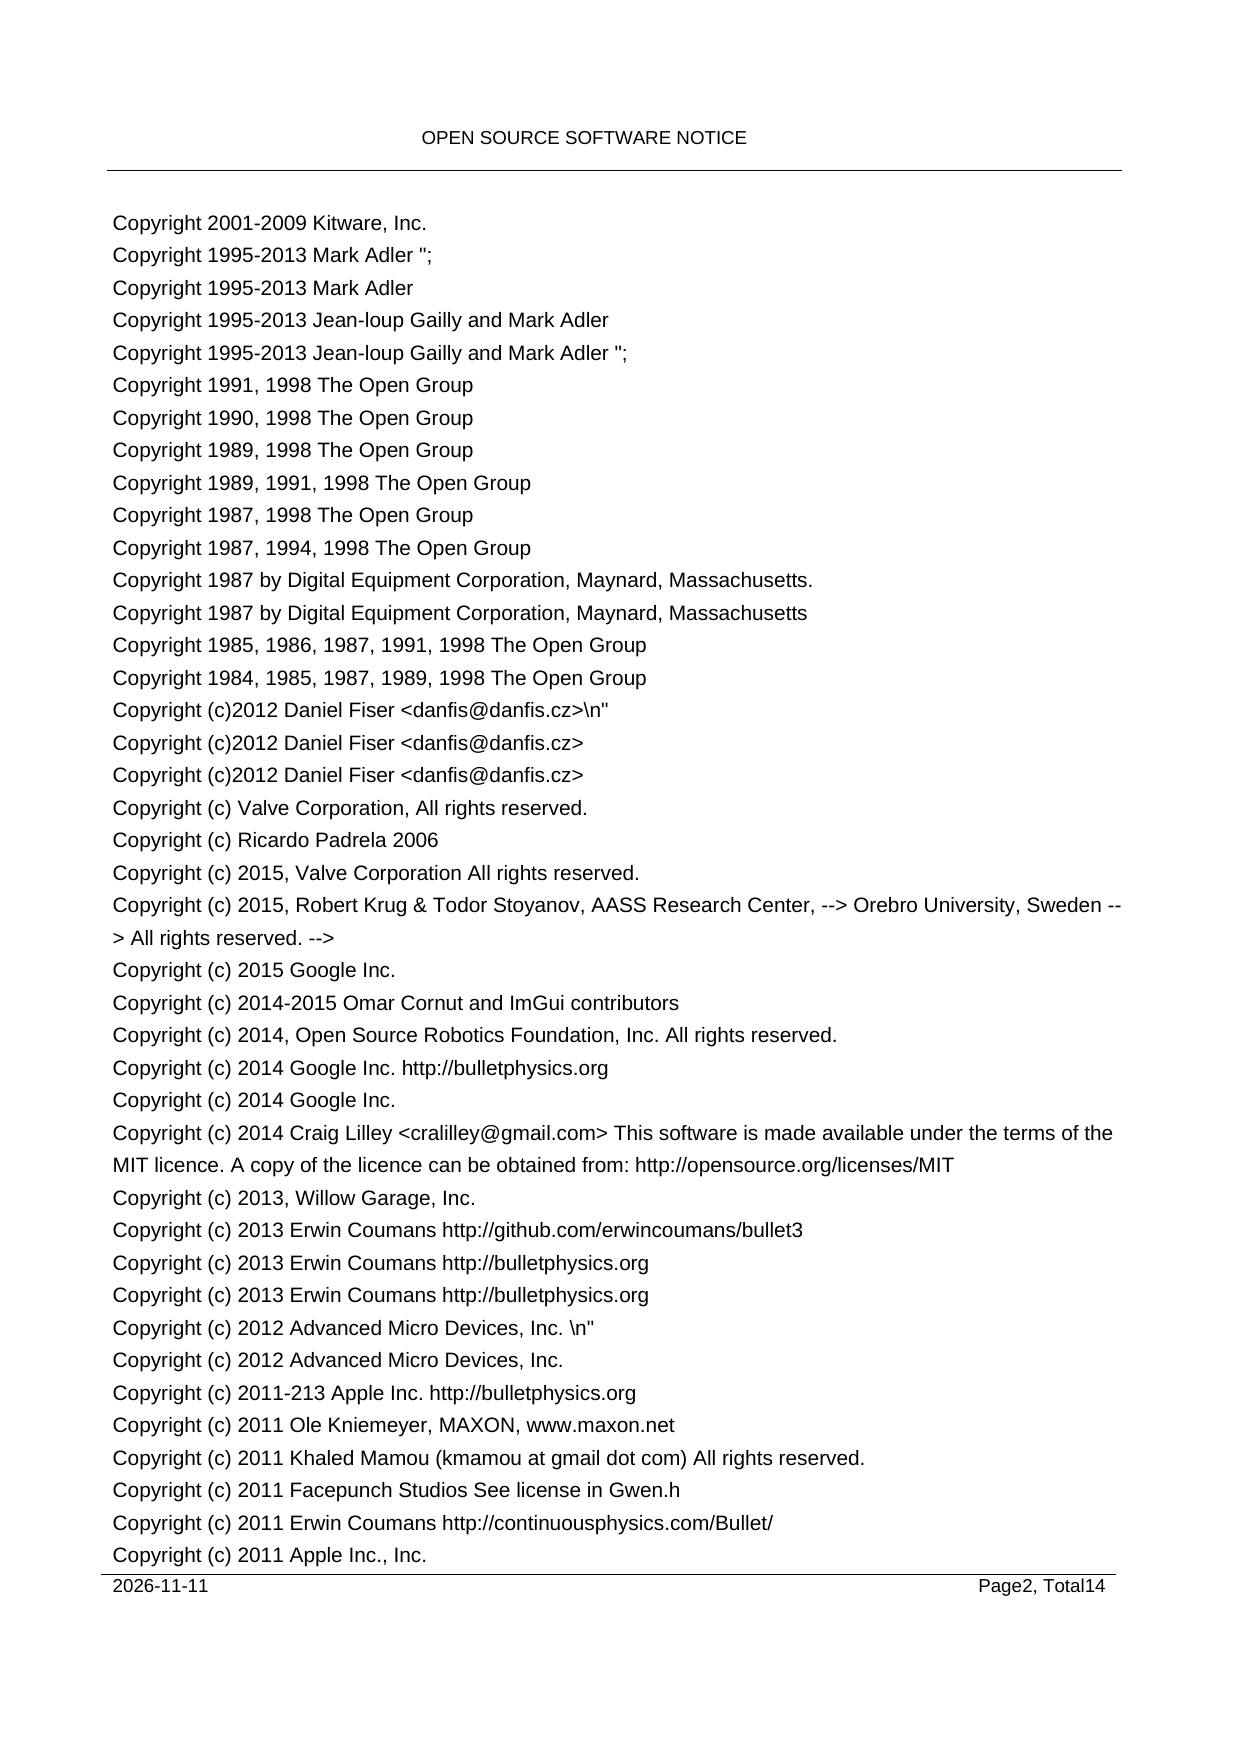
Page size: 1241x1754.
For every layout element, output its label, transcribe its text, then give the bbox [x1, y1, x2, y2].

text Copyright (c)2012 Daniel Fiser <danfis@danfis.cz> [112, 759, 1128, 791]
text Copyright (c) 2011 Facepunch Studios See license in Gwen.h [112, 1474, 1128, 1506]
text Copyright (c) 2013 Erwin Coumans http://github.com/erwincoumans/bullet3 [112, 1214, 1128, 1246]
text Copyright 1989, 1998 The Open Group [112, 434, 1128, 466]
text Copyright 1984, 1985, 1987, 1989, 1998 The Open Group [112, 661, 1128, 694]
text Copyright 1985, 1986, 1987, 1991, 1998 The Open Group [112, 629, 1128, 661]
text Copyright (c) 2013 Erwin Coumans http://bulletphysics.org [112, 1246, 1128, 1279]
text Copyright (c) 2015 Google Inc. [112, 954, 1128, 986]
text Copyright (c) 2015, Valve Corporation All rights reserved. [112, 856, 1128, 889]
text Copyright (c) 2014 Google Inc. http://bulletphysics.org [112, 1051, 1128, 1084]
text Copyright (c) Valve Corporation, All rights reserved. [112, 791, 1128, 824]
text Copyright (c) 2013 Erwin Coumans http://bulletphysics.org [112, 1279, 1128, 1311]
text Copyright 1987, 1998 The Open Group [112, 499, 1128, 531]
text Copyright (c) 2013, Willow Garage, Inc. [112, 1181, 1128, 1214]
text Copyright 1995-2013 Jean-loup Gailly and Mark Adler "; [112, 336, 1128, 369]
text Copyright 1987 by Digital Equipment Corporation, Maynard, Massachusetts [112, 596, 1128, 629]
text Copyright (c) 2014, Open Source Robotics Foundation, Inc. All rights reserved. [112, 1019, 1128, 1051]
text Copyright (c) 2011 Erwin Coumans http://continuousphysics.com/Bullet/ [112, 1506, 1128, 1539]
text Copyright 1990, 1998 The Open Group [112, 401, 1128, 434]
text Copyright (c) 2014 Craig Lilley <cralilley@gmail.com> This software is made available under the terms of the MIT licence. A copy of the licence can be obtained from: http://opensource.org/licenses/MIT [112, 1116, 1128, 1181]
text Copyright 1995-2013 Jean-loup Gailly and Mark Adler [112, 304, 1128, 336]
text Copyright 1989, 1991, 1998 The Open Group [112, 466, 1128, 499]
text Copyright (c) Ricardo Padrela 2006 [112, 824, 1128, 856]
text Copyright (c) 2011 Apple Inc., Inc. [112, 1539, 1128, 1571]
text Copyright (c) 2014-2015 Omar Cornut and ImGui contributors [112, 986, 1128, 1019]
text Copyright (c) 2012 Advanced Micro Devices, Inc. \n" [112, 1311, 1128, 1344]
text Copyright (c)2012 Daniel Fiser <danfis@danfis.cz>\n" [112, 694, 1128, 726]
text Copyright (c) 2015, Robert Krug & Todor Stoyanov, AASS Research Center, --> Orebro University, Sweden --> All rights reserved. --> [112, 889, 1128, 954]
text Copyright (c) 2011 Ole Kniemeyer, MAXON, www.maxon.net [112, 1409, 1128, 1441]
text Copyright (c) 2011-213 Apple Inc. http://bulletphysics.org [112, 1376, 1128, 1409]
text Copyright (c) 2014 Google Inc. [112, 1084, 1128, 1116]
text Copyright 2001-2009 Kitware, Inc. [112, 206, 1128, 239]
text Copyright (c) 2011 Khaled Mamou (kmamou at gmail dot com) All rights reserved. [112, 1441, 1128, 1474]
text Copyright 1987 by Digital Equipment Corporation, Maynard, Massachusetts. [112, 564, 1128, 596]
text Copyright 1995-2013 Mark Adler "; [112, 239, 1128, 271]
text Copyright 1987, 1994, 1998 The Open Group [112, 531, 1128, 564]
text Copyright 1991, 1998 The Open Group [112, 369, 1128, 401]
text Copyright 1995-2013 Mark Adler [112, 271, 1128, 304]
text Copyright (c)2012 Daniel Fiser <danfis@danfis.cz> [112, 726, 1128, 759]
text Copyright (c) 2012 Advanced Micro Devices, Inc. [112, 1344, 1128, 1376]
